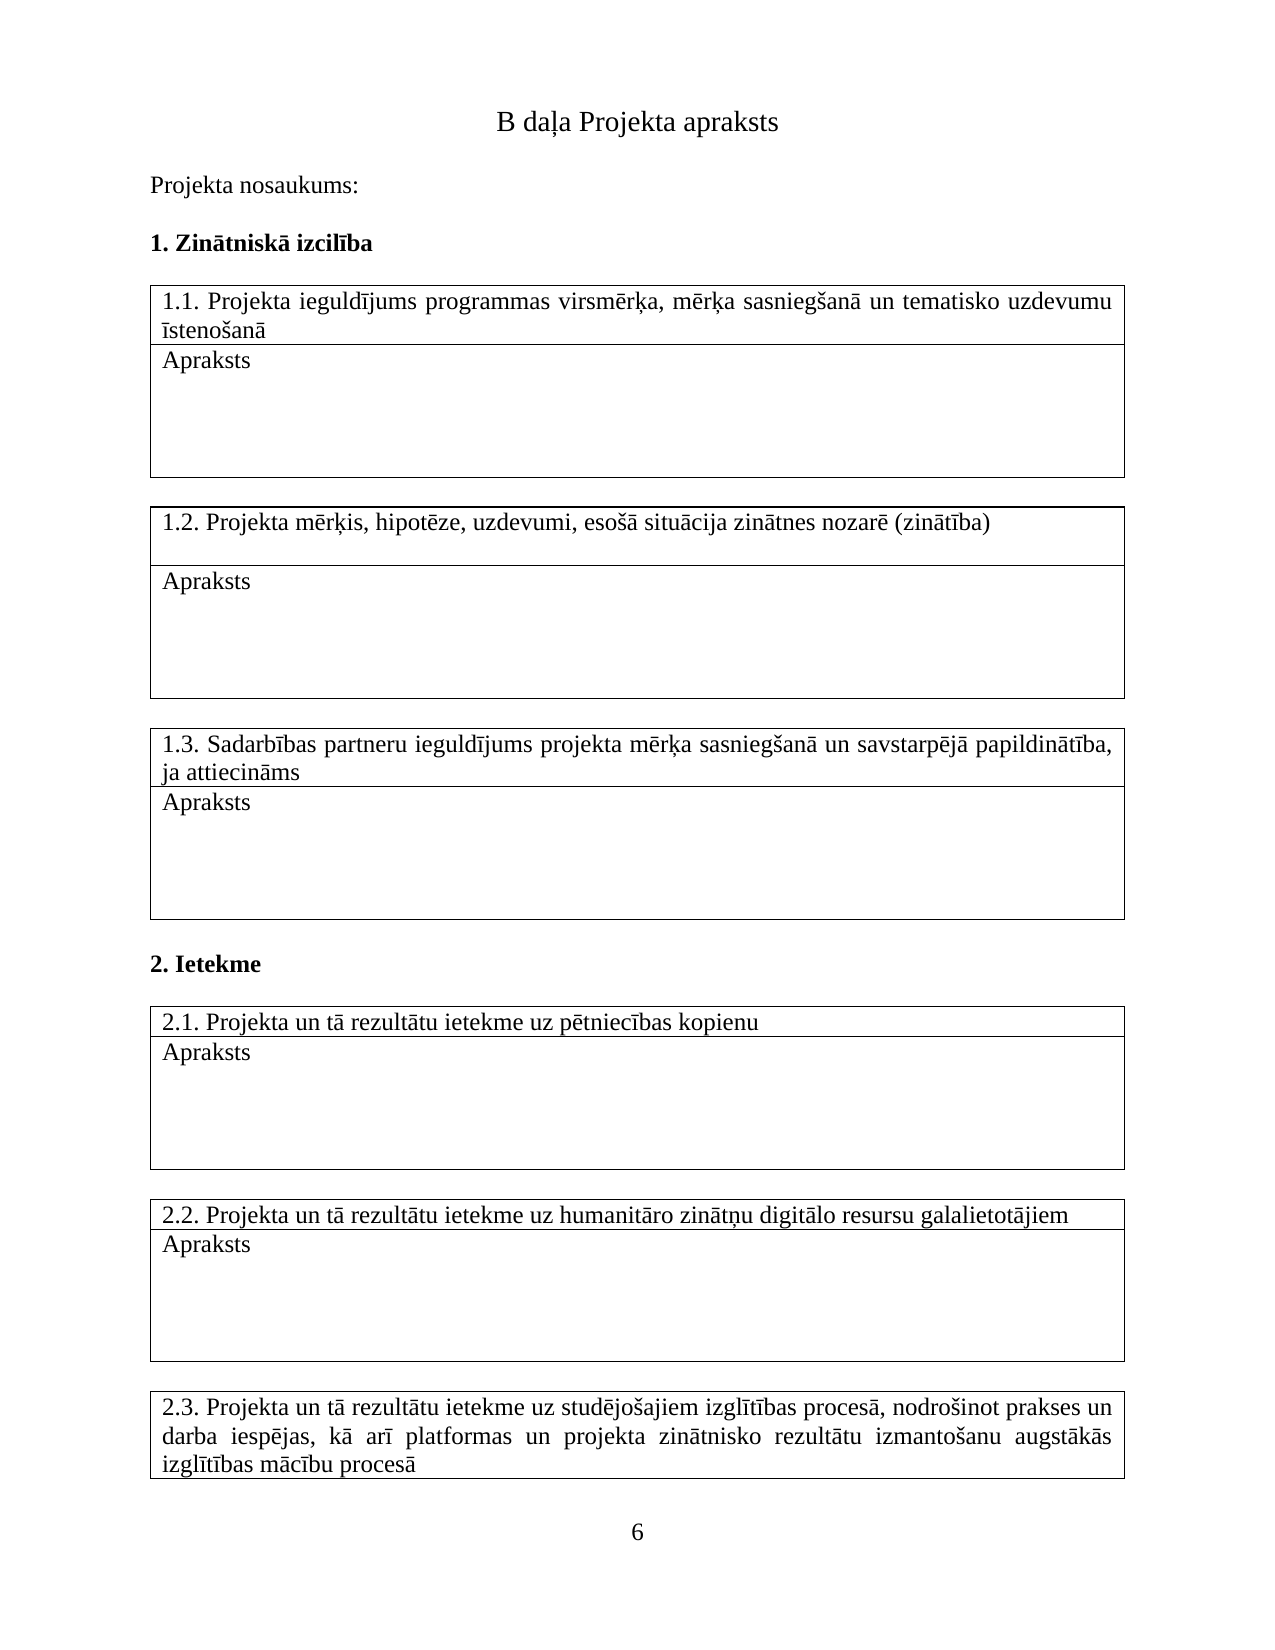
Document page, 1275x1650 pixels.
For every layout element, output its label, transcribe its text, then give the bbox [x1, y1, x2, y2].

table_header 1.1. Projekta ieguldījums programmas virsmērķa, mērķa sasniegšanā un tematisko uzdevumu īstenošanā [151, 286, 1124, 344]
text 1. Zinātniskā izcilība [150, 228, 1125, 257]
table_header 2.2. Projekta un tā rezultātu ietekme uz humanitāro zinātņu digitālo resursu galalietotājiem [151, 1200, 1124, 1228]
subtitle B daļa Projekta apraksts [150, 104, 1125, 137]
table_header 1.3. Sadarbības partneru ieguldījums projekta mērķa sasniegšanā un savstarpējā papildinātība, ja attiecināms [151, 729, 1124, 786]
table_cell Apraksts [151, 1230, 1124, 1361]
table_cell Apraksts [151, 566, 1124, 698]
table_cell Apraksts [151, 1037, 1124, 1169]
table_header 1.2. Projekta mērķis, hipotēze, uzdevumi, esošā situācija zinātnes nozarē (zinātība) [151, 508, 1124, 565]
text Projekta nosaukums: [150, 170, 1125, 199]
table_cell Apraksts [151, 787, 1124, 919]
table_header 2.3. Projekta un tā rezultātu ietekme uz studējošajiem izglītības procesā, nodrošinot prakses un darba iespējas, kā arī platformas un projekta zinātnisko rezultātu izmantošanu augstākās izglītības mācību procesā [151, 1392, 1124, 1478]
table_header 2.1. Projekta un tā rezultātu ietekme uz pētniecības kopienu [151, 1007, 1124, 1036]
table_cell Apraksts [151, 345, 1124, 477]
text 2. Ietekme [150, 949, 1125, 977]
